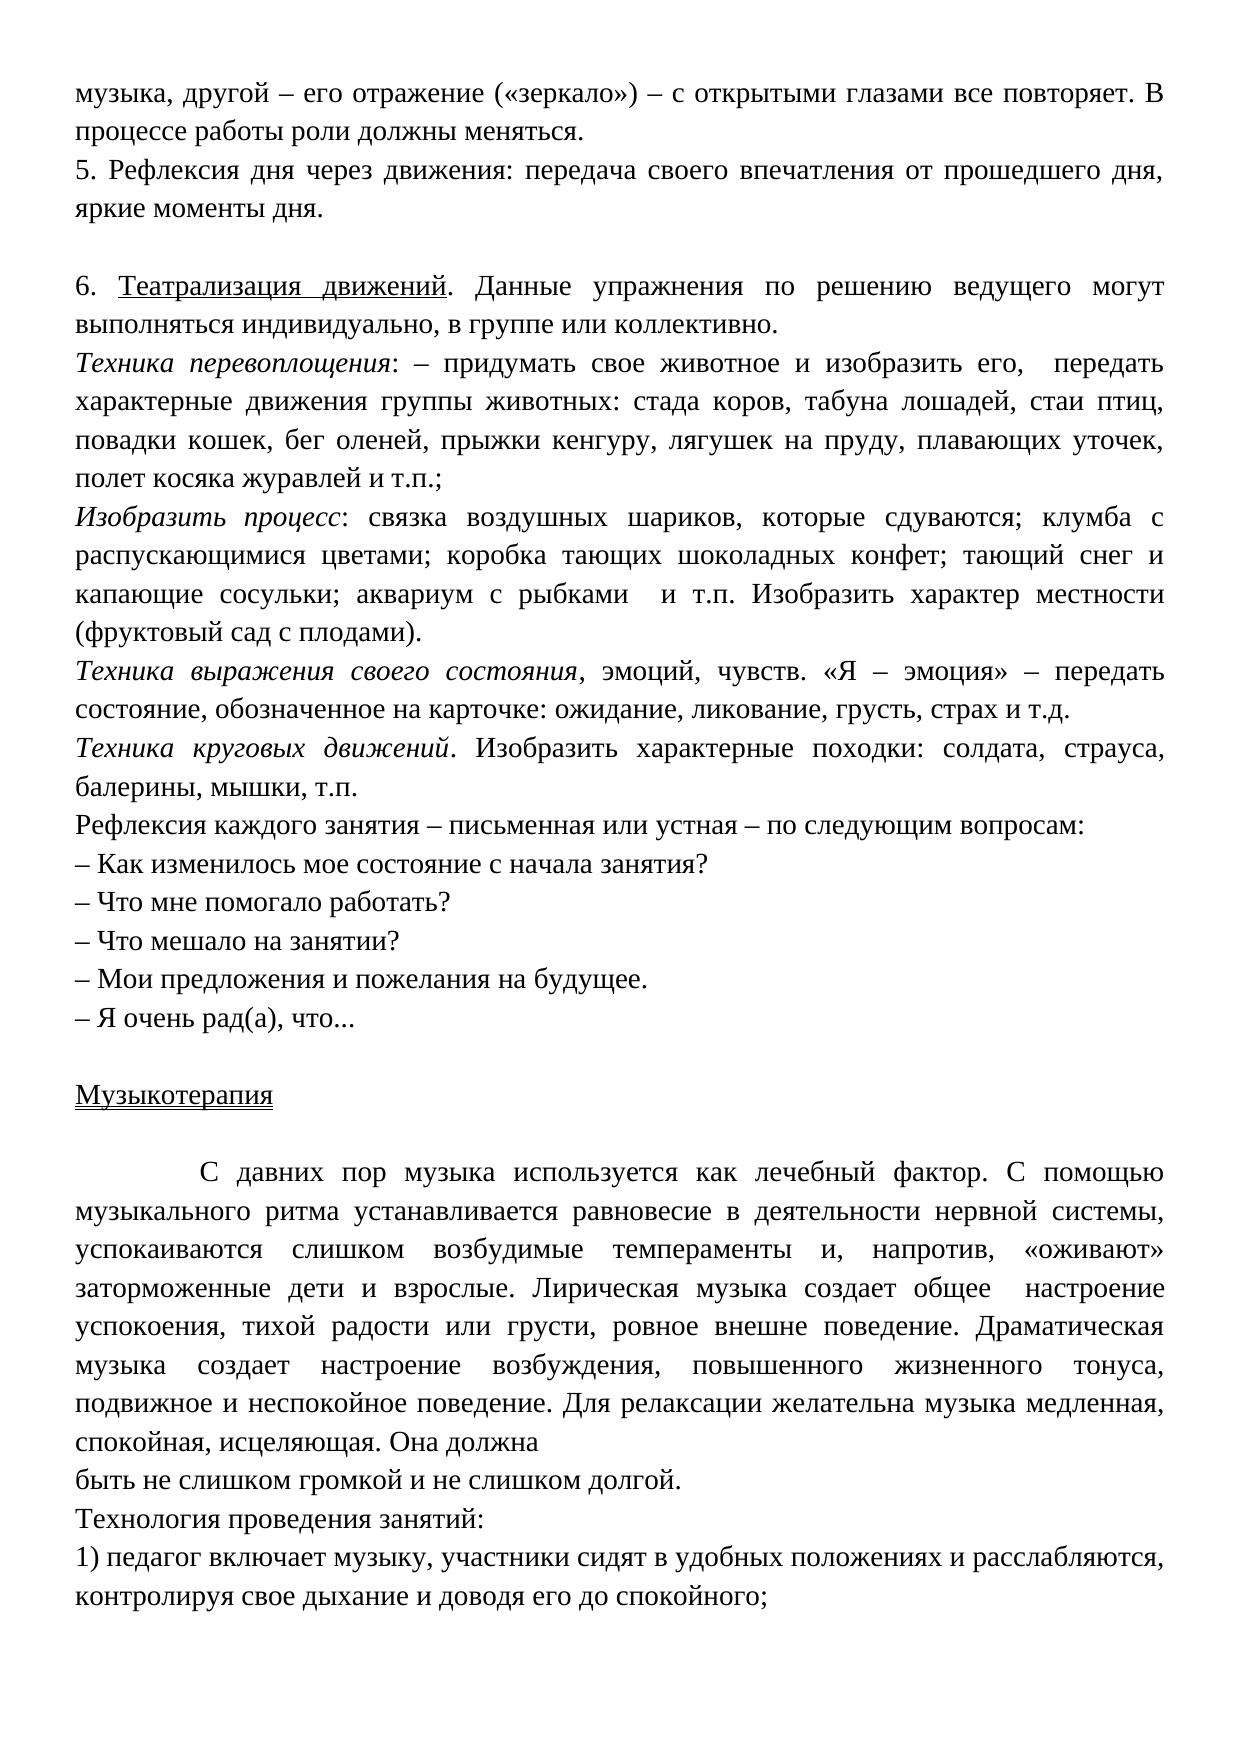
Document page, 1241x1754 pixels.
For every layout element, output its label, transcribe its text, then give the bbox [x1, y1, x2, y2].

text быть не слишком громкой и не слишком долгой. [75, 1462, 1165, 1496]
text Техника круговых движений. Изобразить характерные походки: солдата, страуса, балерины, мышки, т.п. [75, 730, 1165, 802]
text Изобразить процесс: связка воздушных шариков, которые сдуваются; клумба с распускающимися цветами; коробка тающих шоколадных конфет; тающий снег и капающие сосульки; аквариум с рыбками и т.п. Изобразить характер местности (фруктовый сад с плодами). [75, 499, 1165, 648]
text Музыкотерапия [75, 1077, 1165, 1111]
text – Мои предложения и пожелания на будущее. [75, 961, 1165, 995]
text Рефлексия каждого занятия – письменная или устная – по следующим вопросам: [75, 807, 1165, 841]
text Техника выражения своего состояния, эмоций, чувств. «Я – эмоция» – передать состояние, обозначенное на карточке: ожидание, ликование, грусть, страх и т.д. [75, 653, 1165, 725]
text – Что мне помогало работать? [75, 884, 1165, 918]
text Техника перевоплощения: – придумать свое животное и изобразить его, передать характерные движения группы животных: стада коров, табуна лошадей, стаи птиц, повадки кошек, бег оленей, прыжки кенгуру, лягушек на пруду, плавающих уточек, полет косяка журавлей и т.п.; [75, 345, 1165, 494]
text – Как изменилось мое состояние с начала занятия? [75, 846, 1165, 879]
text Технология проведения занятий: [75, 1501, 1165, 1534]
text – Я очень рад(а), что... [75, 1000, 1165, 1033]
text – Что мешало на занятии? [75, 923, 1165, 956]
text 1) педагог включает музыку, участники сидят в удобных положениях и расслабляются, контролируя свое дыхание и доводя его до спокойного; [75, 1539, 1165, 1612]
text 5. Рефлексия дня через движения: передача своего впечатления от прошедшего дня, яркие моменты дня. [75, 152, 1165, 224]
text С давних пор музыка используется как лечебный фактор. С помощью музыкального ритма устанавливается равновесие в деятельности нервной системы, успокаиваются слишком возбудимые темпераменты и, напротив, «оживают» заторможенные дети и взрослые. Лирическая музыка создает общее настроение успокоения, тихой радости или грусти, ровное внешне поведение. Драматическая музыка создает настроение возбуждения, повышенного жизненного тонуса, подвижное и неспокойное поведение. Для релаксации желательна музыка медленная, спокойная, исцеляющая. Она должна [75, 1154, 1165, 1457]
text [75, 75, 1165, 147]
text 6. Театрализация движений. Данные упражнения по решению ведущего могут выполняться индивидуально, в группе или коллективно. [75, 268, 1165, 340]
